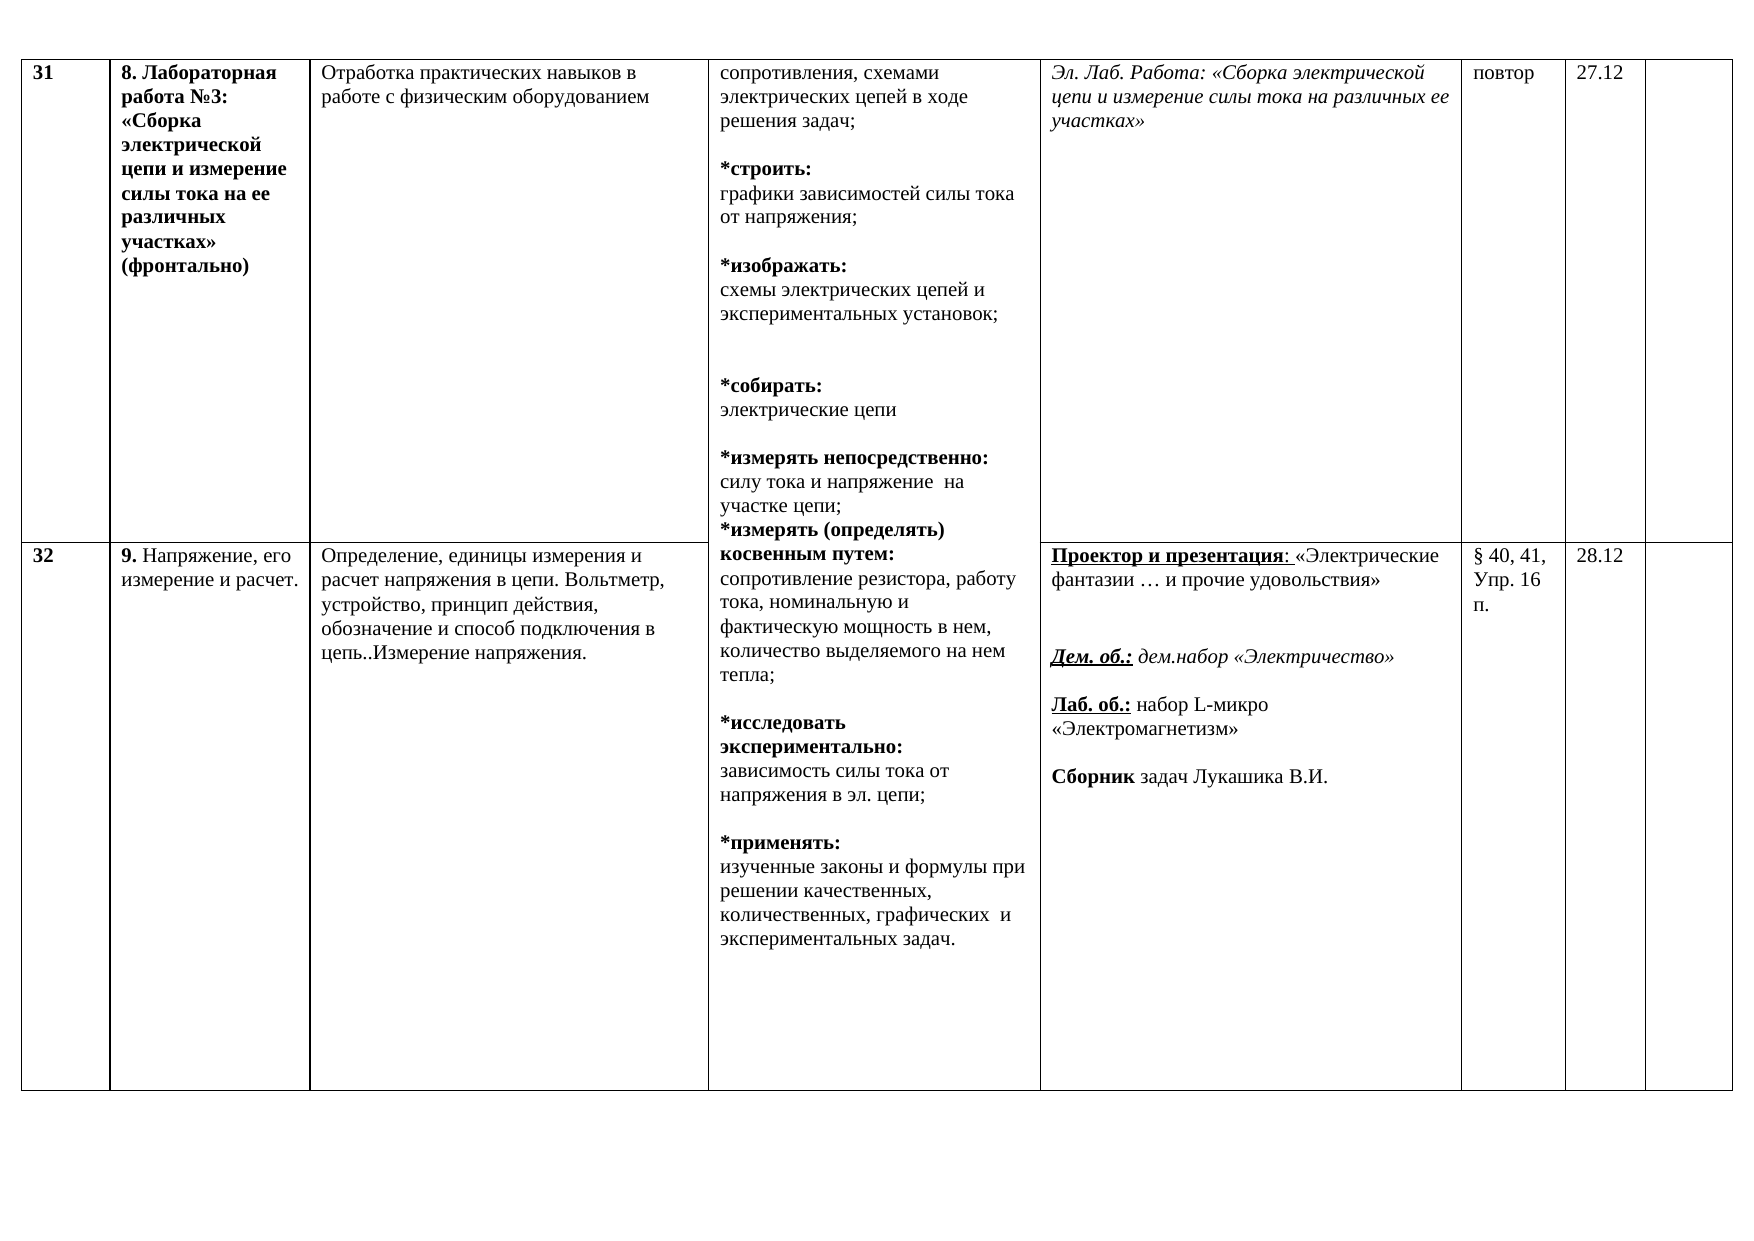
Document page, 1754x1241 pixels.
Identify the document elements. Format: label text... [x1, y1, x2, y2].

table_cell 8. Лабораторная работа №3: «Сборка электрической цепи и измерение силы тока на ее различных участках» (фронтально) [111, 60, 309, 542]
table_cell 9. Напряжение, его измерение и расчет. [111, 543, 309, 1090]
table_cell 31 [22, 60, 109, 542]
table_cell § 40, 41, Упр. 16 п. [1462, 543, 1565, 1090]
table_cell [1646, 543, 1732, 1090]
table_cell 28.12 [1566, 543, 1645, 1090]
table_cell повтор [1462, 60, 1565, 542]
table_cell Отработка практических навыков в работе с физическим оборудованием [311, 60, 708, 542]
table_cell Эл. Лаб. Работа: «Сборка электрической цепи и измерение силы тока на различных ее участках» [1041, 60, 1461, 542]
table_cell 32 [22, 543, 109, 1090]
table_cell Проектор и презентация: «Электрические фантазии … и прочие удовольствия» Дем. об.: дем.набор «Электричество» Лаб. об.: набор L-микро «Электромагнетизм» Сборник задач Лукашика В.И. [1041, 543, 1461, 1090]
table_cell 27.12 [1566, 60, 1645, 542]
table_cell [1646, 60, 1732, 542]
table_cell Определение, единицы измерения и расчет напряжения в цепи. Вольтметр, устройство, принцип действия, обозначение и способ подключения в цепь..Измерение напряжения. [311, 543, 708, 1090]
